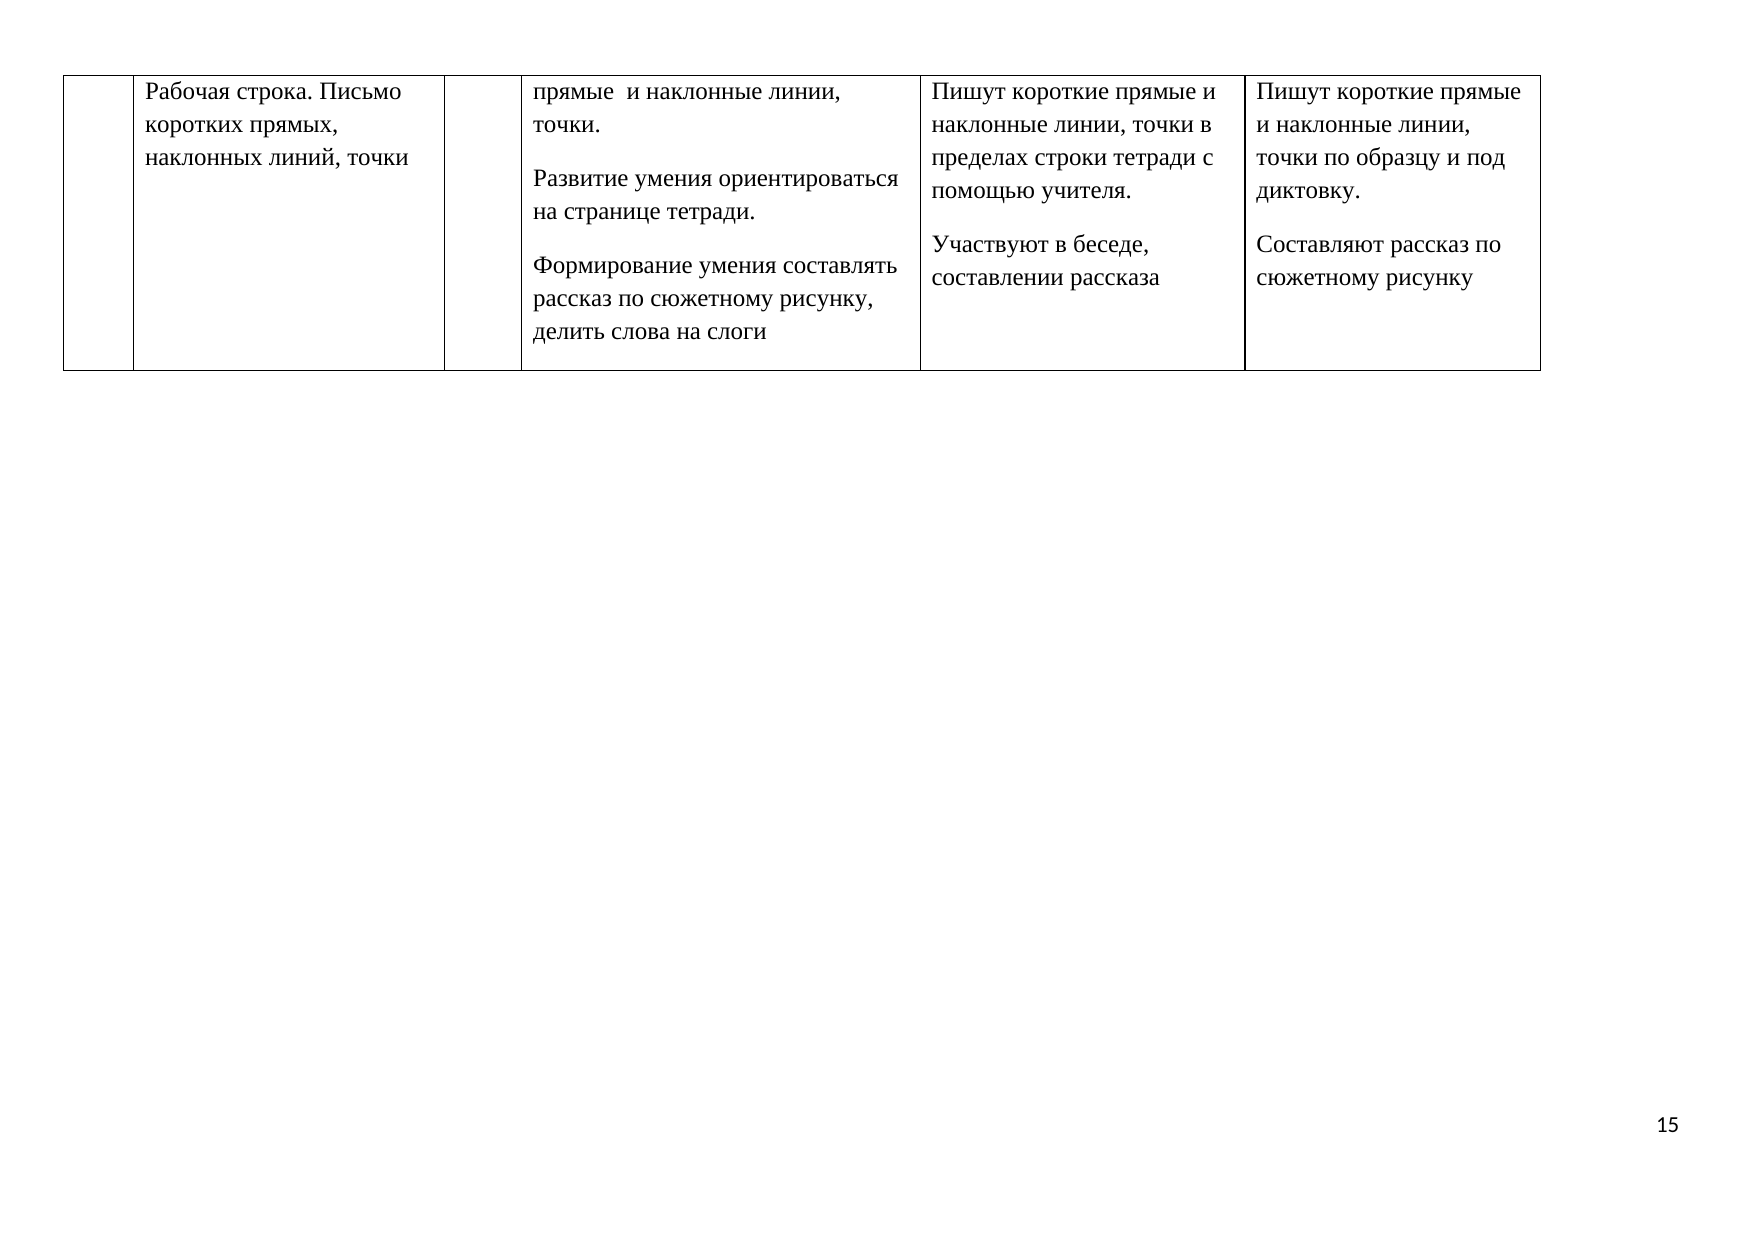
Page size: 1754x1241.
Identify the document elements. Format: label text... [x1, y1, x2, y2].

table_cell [1246, 76, 1540, 370]
table_cell 1 [445, 76, 521, 370]
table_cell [522, 76, 920, 370]
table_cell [921, 76, 1244, 370]
table_cell 8 [64, 76, 133, 370]
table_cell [134, 76, 444, 370]
